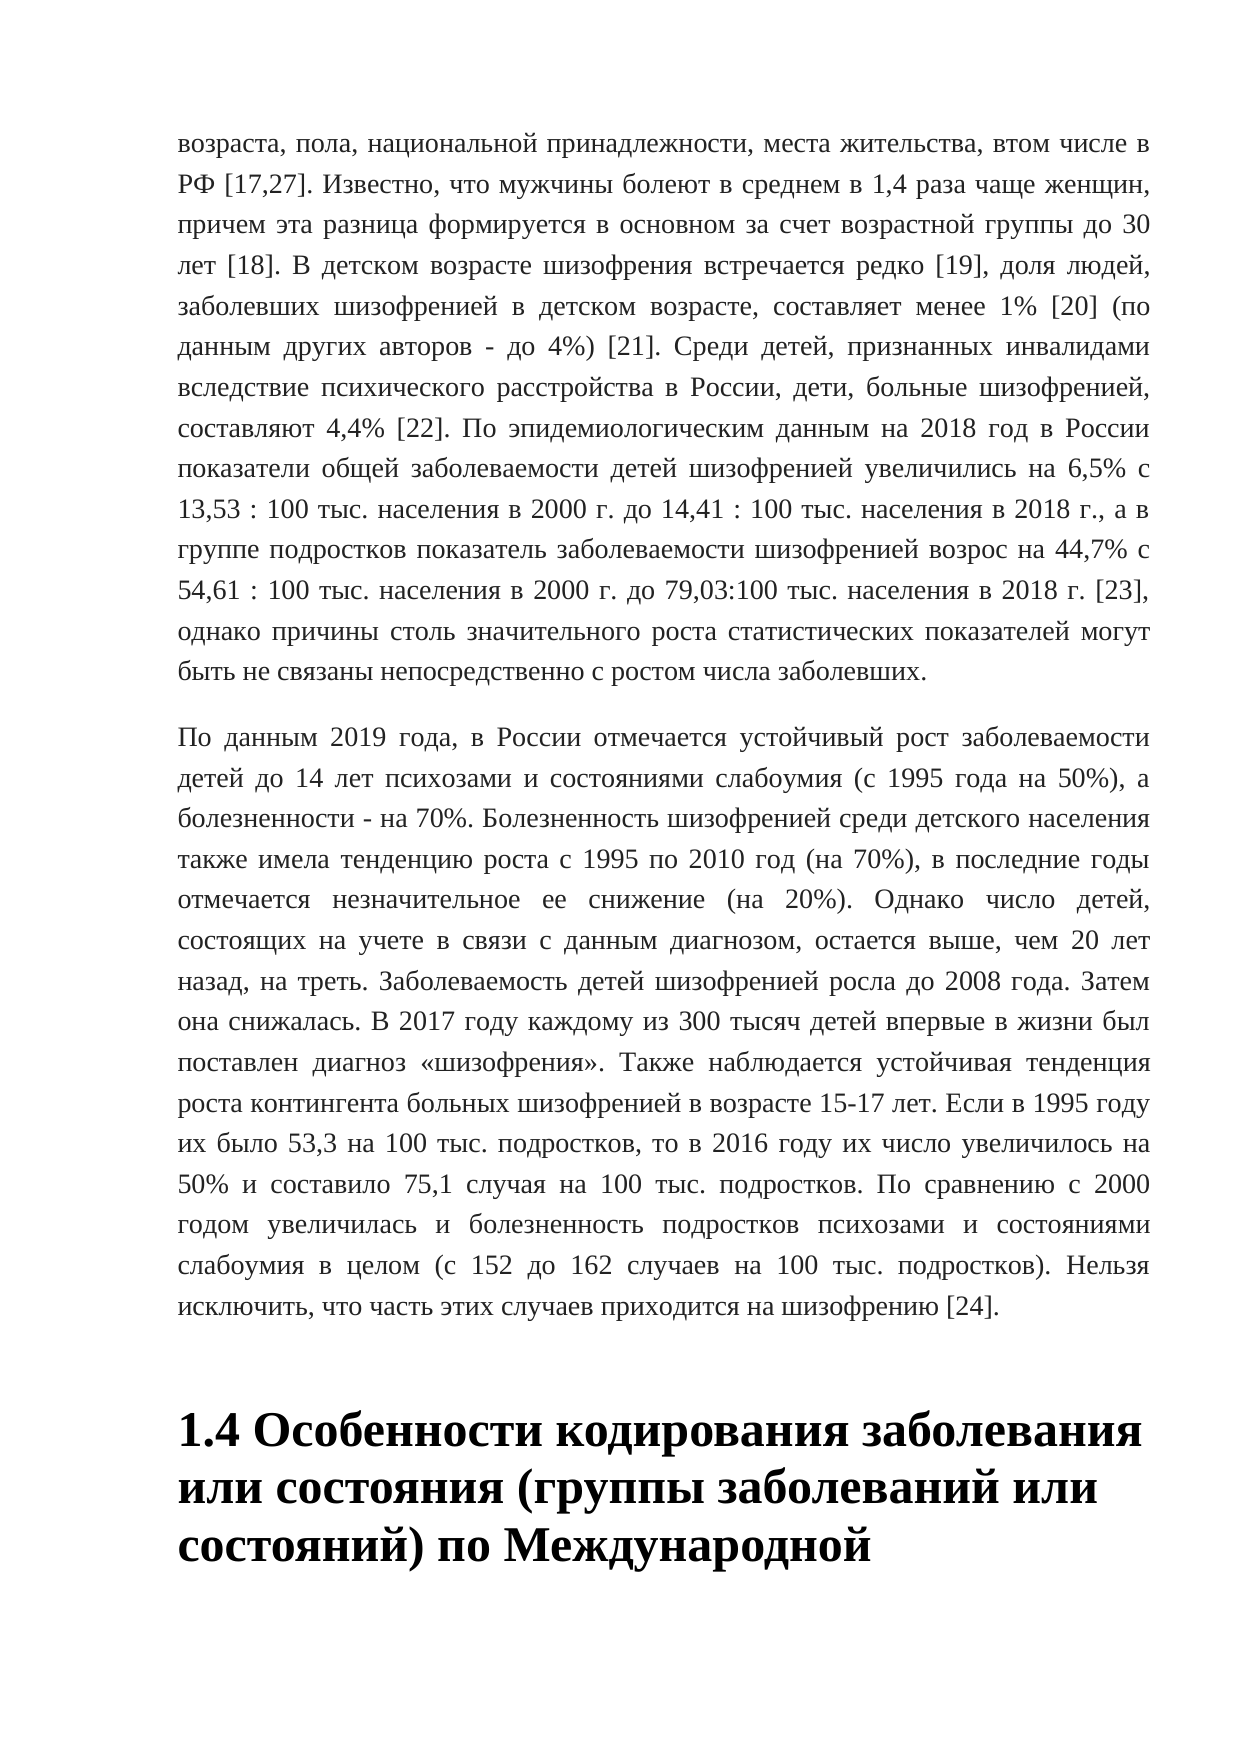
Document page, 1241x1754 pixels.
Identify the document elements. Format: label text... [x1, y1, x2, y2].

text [177, 118, 1152, 687]
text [177, 1399, 1152, 1572]
text По данным 2019 года, в России отмечается устойчивый рост заболеваемости детей до 14 лет психозами и состояниями слабоумия (с 1995 года на 50%), а болезненности - на 70%. Болезненность шизофренией среди детского населения также имела тенденцию роста с 1995 по 2010 год (на 70%), в последние годы отмечается незначительное ее снижение (на 20%). Однако число детей, состоящих на учете в связи с данным диагнозом, остается выше, чем 20 лет назад, на треть. Заболеваемость детей шизофренией росла до 2008 года. Затем она снижалась. В 2017 году каждому из 300 тысяч детей впервые в жизни был поставлен диагноз «шизофрения». Также наблюдается устойчивая тенденция роста контингента больных шизофренией в возрасте 15-17 лет. Если в 1995 году их было 53,3 на 100 тыс. подростков, то в 2016 году их число увеличилось на 50% и составило 75,1 случая на 100 тыс. подростков. По сравнению с 2000 годом увеличилась и болезненность подростков психозами и состояниями слабоумия в целом (с 152 до 162 случаев на 100 тыс. подростков). Нельзя исключить, что часть этих случаев приходится на шизофрению [24]. [177, 712, 1152, 1321]
